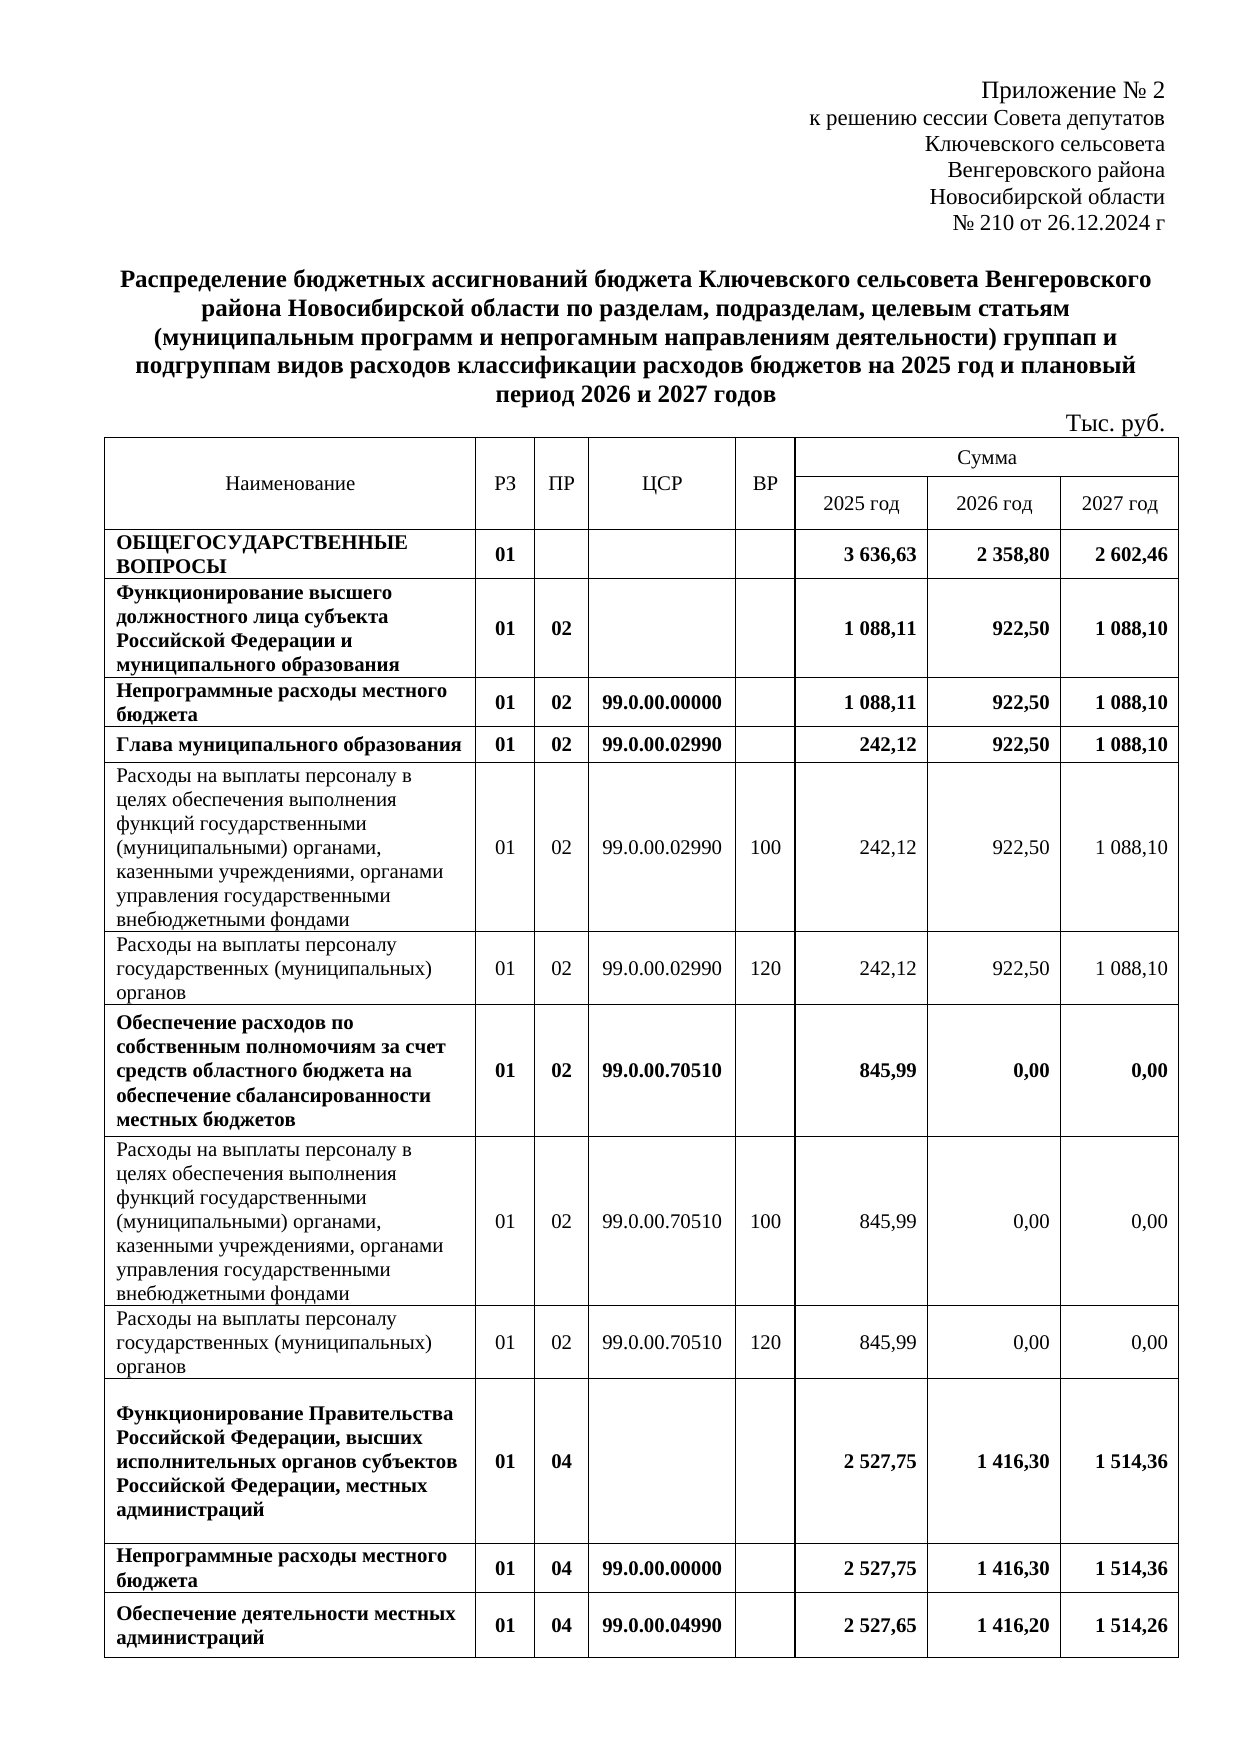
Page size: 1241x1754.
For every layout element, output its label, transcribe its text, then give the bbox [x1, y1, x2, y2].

table_cell Непрограммные расходы местного бюджета [105, 1544, 475, 1592]
table_cell 1 088,10 [1061, 579, 1178, 677]
table_header ВР [736, 438, 794, 529]
table_cell 01 [476, 1544, 534, 1592]
table_cell 0,00 [1061, 1137, 1178, 1305]
table_cell 99.0.00.02990 [589, 763, 735, 931]
table_cell Глава муниципального образования [105, 727, 475, 762]
table_cell Обеспечение расходов по собственным полномочиям за счет средств областного бюджета на обеспечение сбалансированности местных бюджетов [105, 1005, 475, 1136]
table_cell [736, 1544, 794, 1592]
table_cell 99.0.00.70510 [589, 1005, 735, 1136]
table_cell 01 [476, 763, 534, 931]
table_cell 02 [535, 763, 588, 931]
table_cell 01 [476, 1137, 534, 1305]
table_cell 99.0.00.02990 [589, 727, 735, 762]
table_cell 01 [476, 530, 534, 578]
table_cell 01 [476, 678, 534, 726]
table_cell 922,50 [928, 678, 1060, 726]
table_cell 04 [535, 1544, 588, 1592]
table_cell 1 088,10 [1061, 763, 1178, 931]
table_cell 01 [476, 1005, 534, 1136]
text Новосибирской области [106, 183, 1165, 209]
table_cell 2 527,65 [796, 1593, 927, 1657]
table_cell 2 527,75 [796, 1544, 927, 1592]
table_cell 99.0.00.70510 [589, 1306, 735, 1378]
table_cell 1 088,11 [796, 579, 927, 677]
text Тыс. руб. [106, 408, 1165, 437]
table_cell 02 [535, 1005, 588, 1136]
table_cell 1 416,30 [928, 1544, 1060, 1592]
table_cell Функционирование Правительства Российской Федерации, высших исполнительных органов субъектов Российской Федерации, местных администраций [105, 1379, 475, 1542]
table_cell 99.0.00.70510 [589, 1137, 735, 1305]
table_cell Расходы на выплаты персоналу государственных (муниципальных) органов [105, 1306, 475, 1378]
table_cell [736, 1005, 794, 1136]
table_cell 04 [535, 1593, 588, 1657]
table_cell 02 [535, 727, 588, 762]
table_cell 01 [476, 727, 534, 762]
table_cell 922,50 [928, 727, 1060, 762]
table_cell 1 088,10 [1061, 678, 1178, 726]
table_cell 242,12 [796, 763, 927, 931]
table_cell [736, 1379, 794, 1542]
table_cell 99.0.00.02990 [589, 932, 735, 1004]
table_cell 1 514,36 [1061, 1544, 1178, 1592]
text Распределение бюджетных ассигнований бюджета Ключевского сельсовета Венгеровского района Новосибирской области по разделам, подразделам, целевым статьям (муниципальным программ и непрогамным направлениям деятельности) группап и подгруппам видов расходов классификации расходов бюджетов на 2025 год и плановый период 2026 и 2027 годов [106, 264, 1165, 408]
table_cell 0,00 [928, 1137, 1060, 1305]
table_cell 242,12 [796, 727, 927, 762]
table_cell Обеспечение деятельности местных администраций [105, 1593, 475, 1657]
table_cell 0,00 [928, 1005, 1060, 1136]
table_cell 0,00 [928, 1306, 1060, 1378]
table_cell Непрограммные расходы местного бюджета [105, 678, 475, 726]
table_cell 1 088,11 [796, 678, 927, 726]
table_cell [736, 530, 794, 578]
table_cell 922,50 [928, 763, 1060, 931]
table_cell 1 514,26 [1061, 1593, 1178, 1657]
table_cell [589, 1379, 735, 1542]
table_cell [736, 727, 794, 762]
table_cell 99.0.00.04990 [589, 1593, 735, 1657]
table_cell 2025 год [796, 477, 927, 529]
table_cell 120 [736, 932, 794, 1004]
table_cell 2027 год [1061, 477, 1178, 529]
table_header РЗ [476, 438, 534, 529]
table_cell [736, 579, 794, 677]
table_cell 02 [535, 1137, 588, 1305]
table_cell ОБЩЕГОСУДАРСТВЕННЫЕ ВОПРОСЫ [105, 530, 475, 578]
text № 210 от 26.12.2024 г [696, 209, 1165, 236]
table_cell 2026 год [928, 477, 1060, 529]
table_cell 1 416,20 [928, 1593, 1060, 1657]
text к решению сессии Совета депутатов [106, 104, 1165, 130]
text Ключевского сельсовета [106, 130, 1165, 156]
table_cell 0,00 [1061, 1306, 1178, 1378]
table_header Сумма [796, 438, 1178, 476]
table_cell 02 [535, 1306, 588, 1378]
table_cell 02 [535, 932, 588, 1004]
table_cell Расходы на выплаты персоналу государственных (муниципальных) органов [105, 932, 475, 1004]
table_cell Функционирование высшего должностного лица субъекта Российской Федерации и муниципального образования [105, 579, 475, 677]
table_cell 99.0.00.00000 [589, 678, 735, 726]
table_cell 1 514,36 [1061, 1379, 1178, 1542]
table_cell [589, 579, 735, 677]
table_cell 100 [736, 763, 794, 931]
table_cell 845,99 [796, 1306, 927, 1378]
table_cell 922,50 [928, 579, 1060, 677]
text Приложение № 2 [106, 75, 1165, 104]
table_cell 2 358,80 [928, 530, 1060, 578]
table_cell 120 [736, 1306, 794, 1378]
table_cell 02 [535, 678, 588, 726]
table_cell 01 [476, 1593, 534, 1657]
table_cell 01 [476, 932, 534, 1004]
table_cell 04 [535, 1379, 588, 1542]
table_cell 1 416,30 [928, 1379, 1060, 1542]
table_cell 01 [476, 579, 534, 677]
table_cell [589, 530, 735, 578]
table_cell [535, 530, 588, 578]
table_cell 1 088,10 [1061, 932, 1178, 1004]
table_cell 99.0.00.00000 [589, 1544, 735, 1592]
table_cell 845,99 [796, 1137, 927, 1305]
text Венгеровского района [106, 156, 1165, 183]
table_cell 242,12 [796, 932, 927, 1004]
table_cell [736, 678, 794, 726]
table_cell 01 [476, 1306, 534, 1378]
table_cell 2 527,75 [796, 1379, 927, 1542]
table_cell 3 636,63 [796, 530, 927, 578]
table_cell [736, 1593, 794, 1657]
table_header ЦСР [589, 438, 735, 529]
table_cell 922,50 [928, 932, 1060, 1004]
table_cell 01 [476, 1379, 534, 1542]
table_cell 0,00 [1061, 1005, 1178, 1136]
table_cell 02 [535, 579, 588, 677]
table_cell 1 088,10 [1061, 727, 1178, 762]
table_cell 845,99 [796, 1005, 927, 1136]
table_header Наименование [105, 438, 475, 529]
table_cell 100 [736, 1137, 794, 1305]
table_header ПР [535, 438, 588, 529]
table_cell 2 602,46 [1061, 530, 1178, 578]
